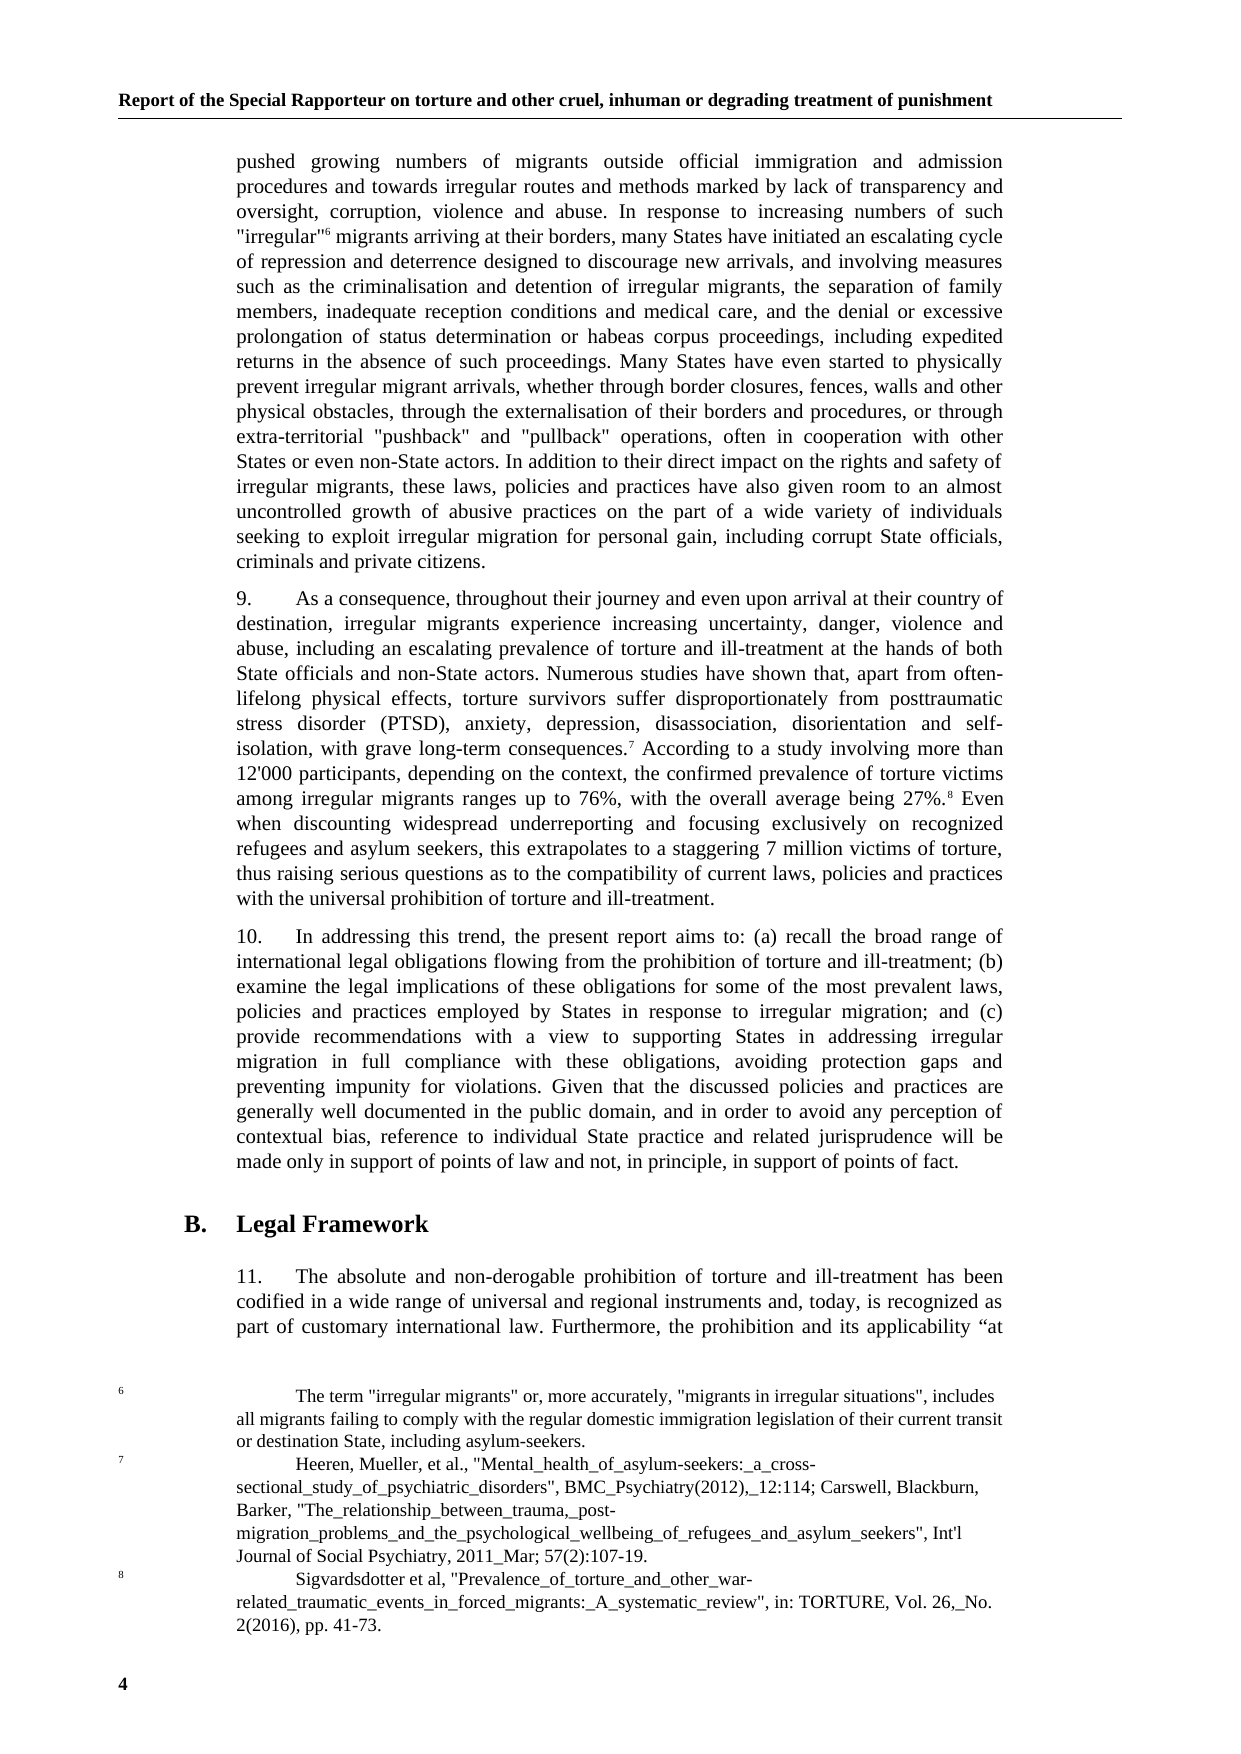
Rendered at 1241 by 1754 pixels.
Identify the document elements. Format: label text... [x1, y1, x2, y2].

text B. Legal Framework [118, 1210, 1004, 1238]
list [236, 1263, 1004, 1338]
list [236, 148, 1004, 573]
list In addressing this trend, the present report aims to: (a) recall the broad range of international legal obligations flowing from the prohibition of torture and ill-treatment; (b) examine the legal implications of these obligations for some of the most prevalent laws, policies and practices employed by States in response to irregular migration; and (c) provide recommendations with a view to supporting States in addressing irregular migration in full compliance with these obligations, avoiding protection gaps and preventing impunity for violations. Given that the discussed policies and practices are generally well documented in the public domain, and in order to avoid any perception of contextual bias, reference to individual State practice and related jurisprudence will be made only in support of points of law and not, in principle, in support of points of fact. [236, 923, 1004, 1173]
list As a consequence, throughout their journey and even upon arrival at their country of destination, irregular migrants experience increasing uncertainty, danger, violence and abuse, including an escalating prevalence of torture and ill-treatment at the hands of both State officials and non-State actors. Numerous studies have shown that, apart from often-lifelong physical effects, torture survivors suffer disproportionately from posttraumatic stress disorder (PTSD), anxiety, depression, disassociation, disorientation and self-isolation, with grave long-term consequences. According to a study involving more than 12'000 participants, depending on the context, the confirmed prevalence of torture victims among irregular migrants ranges up to 76%, with the overall average being 27%. Even when discounting widespread underreporting and focusing exclusively on recognized refugees and asylum seekers, this extrapolates to a staggering 7 million victims of torture, thus raising serious questions as to the compatibility of current laws, policies and practices with the universal prohibition of torture and ill-treatment. [236, 585, 1004, 910]
